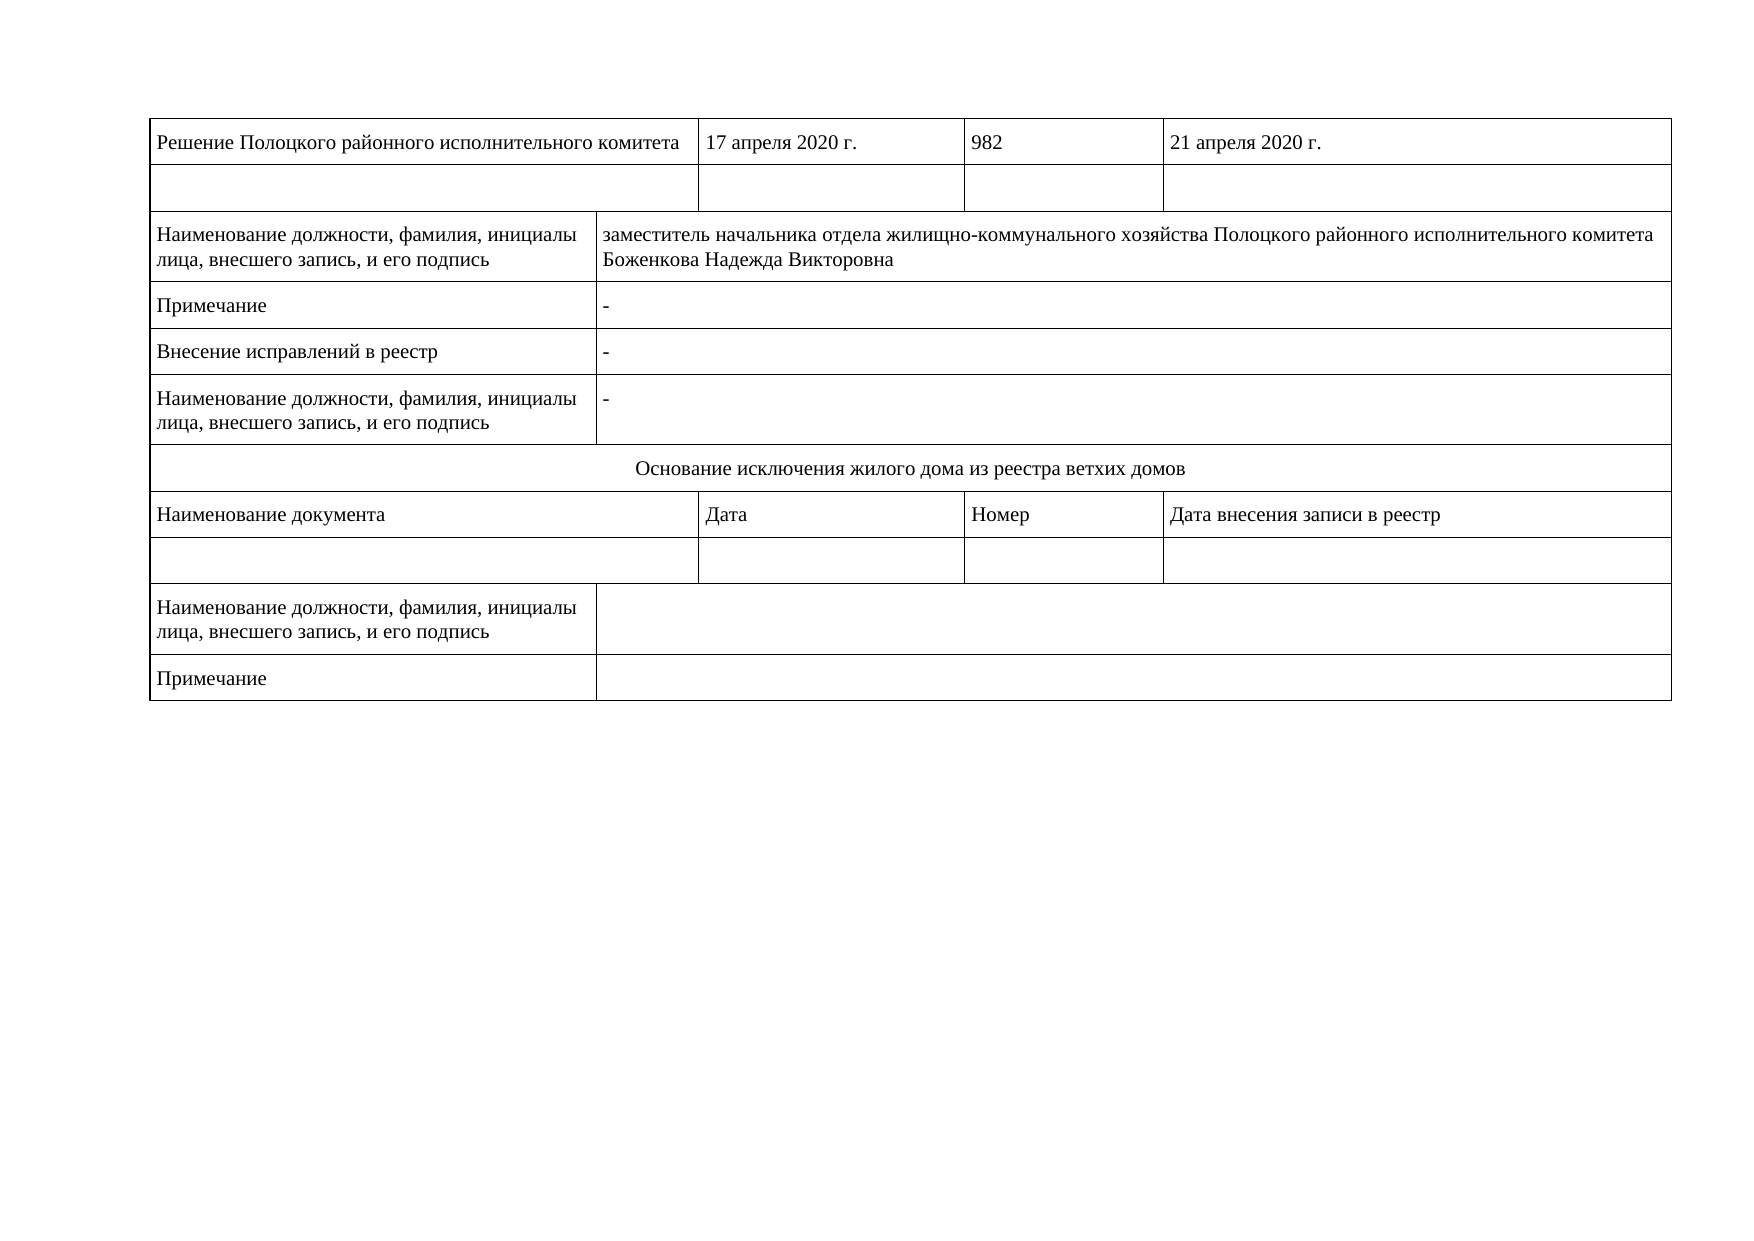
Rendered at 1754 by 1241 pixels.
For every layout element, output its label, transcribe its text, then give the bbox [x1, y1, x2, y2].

table_cell [965, 538, 1163, 583]
table_cell [151, 165, 698, 211]
table_cell Внесение исправлений в реестр [151, 329, 596, 374]
table_cell 17 апреля 2020 г. [699, 119, 964, 164]
table_cell 982 [965, 119, 1163, 164]
table_cell Наименование документа [151, 492, 698, 537]
table_cell Дата внесения записи в реестр [1164, 492, 1671, 537]
table_cell - [597, 282, 1671, 327]
table_cell заместитель начальника отдела жилищно-коммунального хозяйства Полоцкого районного исполнительного комитета Боженкова Надежда Викторовна [597, 212, 1671, 281]
table_cell Примечание [151, 282, 596, 327]
table_cell - [597, 375, 1671, 444]
table_cell Основание исключения жилого дома из реестра ветхих домов [151, 445, 1671, 491]
table_cell 21 апреля 2020 г. [1164, 119, 1671, 164]
table_cell [597, 655, 1671, 700]
table_cell [597, 584, 1671, 654]
table_cell [1164, 538, 1671, 583]
table_cell Наименование должности, фамилия, инициалы лица, внесшего запись, и его подпись [151, 212, 596, 281]
table_cell Номер [965, 492, 1163, 537]
table_cell - [597, 329, 1671, 374]
table_cell [1164, 165, 1671, 211]
table_cell Наименование должности, фамилия, инициалы лица, внесшего запись, и его подпись [151, 584, 596, 654]
table_cell [151, 538, 698, 583]
table_cell [699, 538, 964, 583]
table_cell Решение Полоцкого районного исполнительного комитета [151, 119, 698, 164]
table_cell Дата [699, 492, 964, 537]
table_cell [699, 165, 964, 211]
table_cell [965, 165, 1163, 211]
table_cell Примечание [151, 655, 596, 700]
table_cell Наименование должности, фамилия, инициалы лица, внесшего запись, и его подпись [151, 375, 596, 444]
